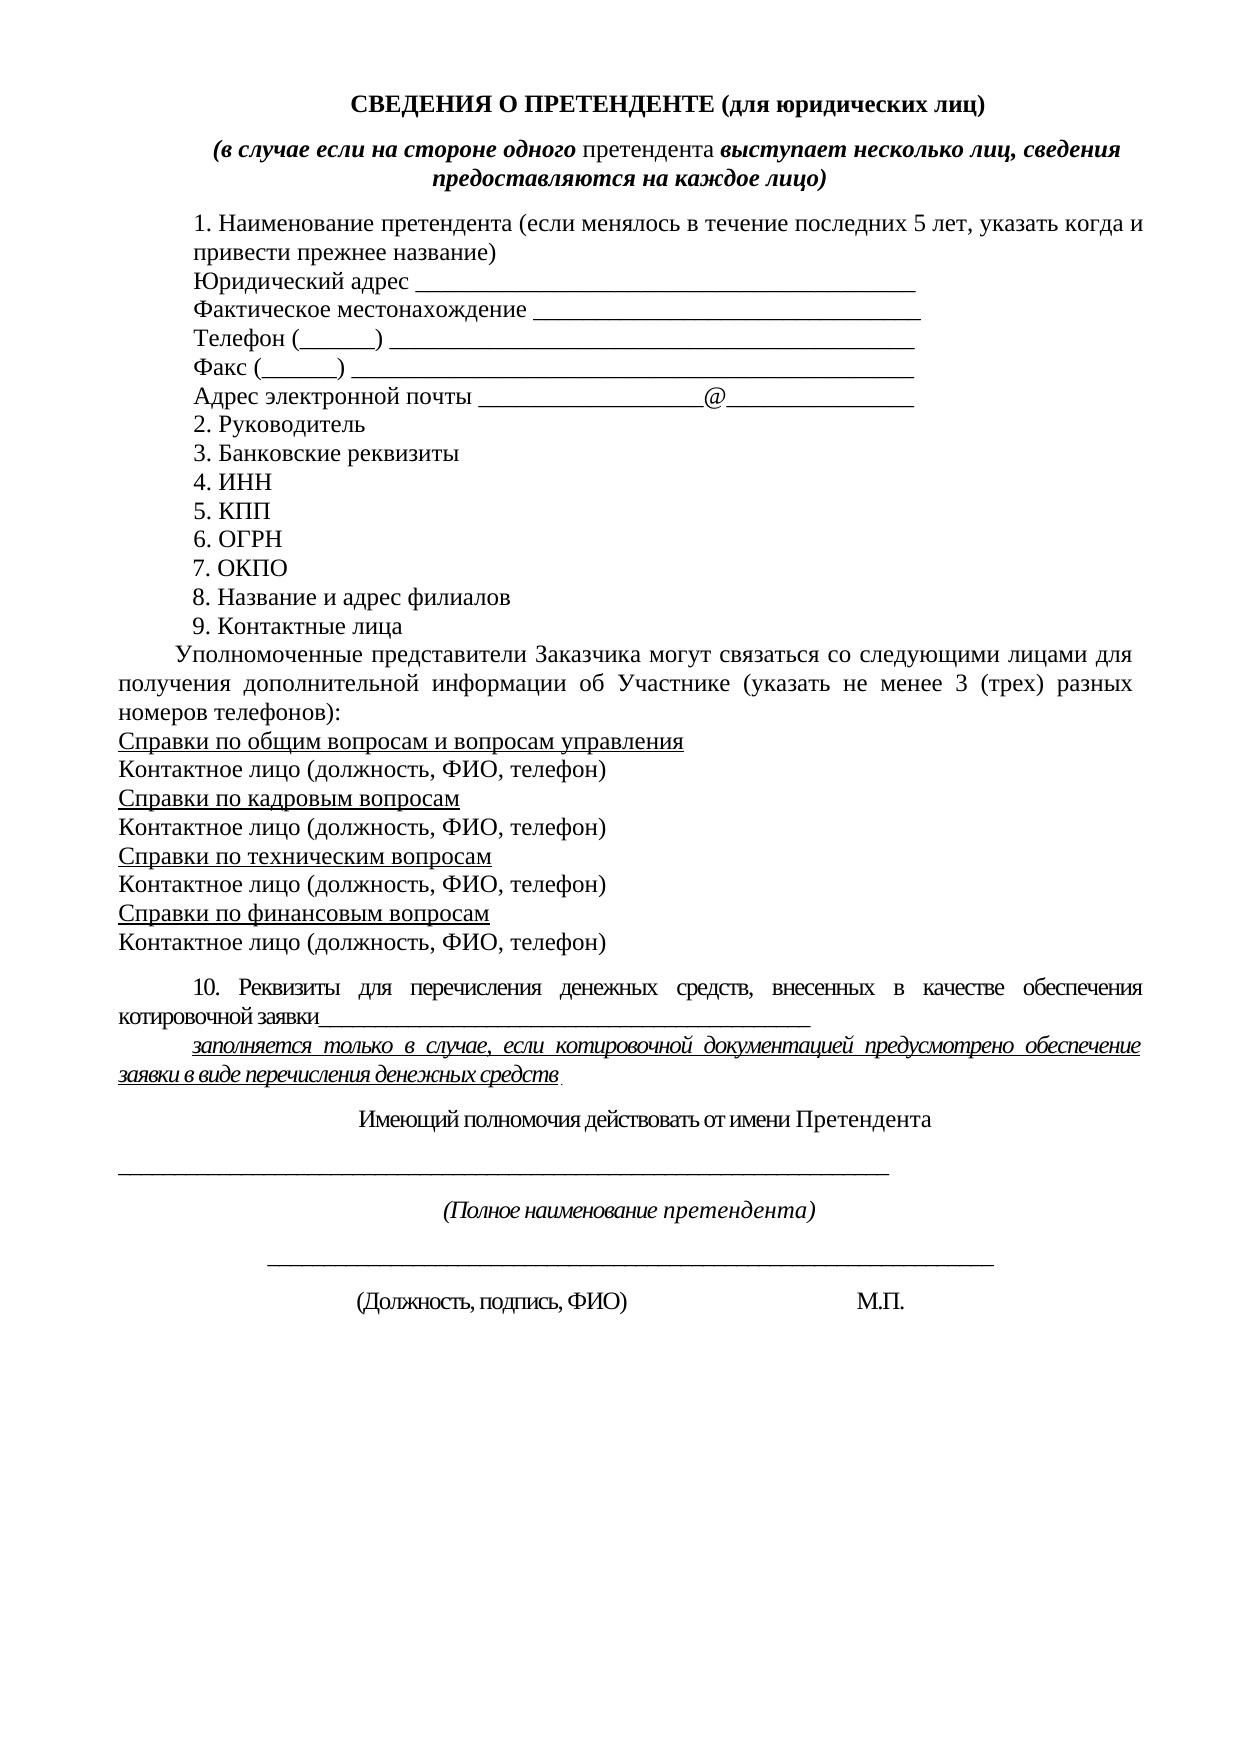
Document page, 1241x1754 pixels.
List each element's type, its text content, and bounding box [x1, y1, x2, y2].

text 5. КПП [193, 496, 1144, 524]
text _________________________________________________________________ [118, 1240, 1144, 1269]
text СВЕДЕНИЯ О ПРЕТЕНДЕНТЕ (для юридических лиц) [118, 89, 1144, 117]
text 1. Наименование претендента (если менялось в течение последних 5 лет, указать когда и привести прежнее название) [193, 208, 1144, 266]
text Имеющий полномочия действовать от имени Претендента [118, 1104, 1144, 1133]
text 4. ИНН [193, 467, 1144, 496]
text 9. Контактные лица [118, 611, 1144, 639]
text Уполномоченные представители Заказчика могут связаться со следующими лицами для получения дополнительной информации об Участнике (указать не менее 3 (трех) разных номеров телефонов): [118, 639, 1134, 726]
text Телефон (______) __________________________________________ [193, 323, 1144, 352]
text _____________________________________________________________________ [118, 1149, 1144, 1178]
text Контактное лицо (должность, ФИО, телефон) [118, 927, 1144, 956]
text (Полное наименование претендента) [118, 1195, 1144, 1224]
text 3. Банковские реквизиты [193, 438, 1144, 467]
text Справки по финансовым вопросам [118, 898, 1144, 927]
text Справки по общим вопросам и вопросам управления [118, 726, 1144, 754]
text Справки по кадровым вопросам [118, 783, 1144, 812]
text (в случае если на стороне одного претендента выступает несколько лиц, сведения предоставляются на каждое лицо) [118, 134, 1144, 192]
text 10. Реквизиты для перечисления денежных средств, внесенных в качестве обеспечения котировочной заявки____________________________________________ [118, 972, 1144, 1030]
text Фактическое местонахождение _______________________________ [193, 294, 1144, 323]
text 8. Название и адрес филиалов [118, 582, 1144, 611]
text Справки по техническим вопросам [118, 841, 1144, 869]
text заполняется только в случае, если котировочной документацией предусмотрено обеспечение заявки в виде перечисления денежных средств [118, 1030, 1144, 1087]
text Контактное лицо (должность, ФИО, телефон) [118, 754, 1144, 783]
text Юридический адрес ________________________________________ [193, 266, 1144, 294]
text Адрес электронной почты __________________@_______________ [193, 381, 1144, 409]
text Контактное лицо (должность, ФИО, телефон) [118, 869, 1144, 898]
text Контактное лицо (должность, ФИО, телефон) [118, 812, 1144, 841]
text 6. ОГРН [193, 524, 1144, 553]
text (Должность, подпись, ФИО) М.П. [118, 1286, 1144, 1314]
text Факс (______) _____________________________________________ [193, 352, 1144, 381]
text 7. ОКПО [118, 553, 1144, 582]
text 2. Руководитель [193, 409, 1144, 438]
